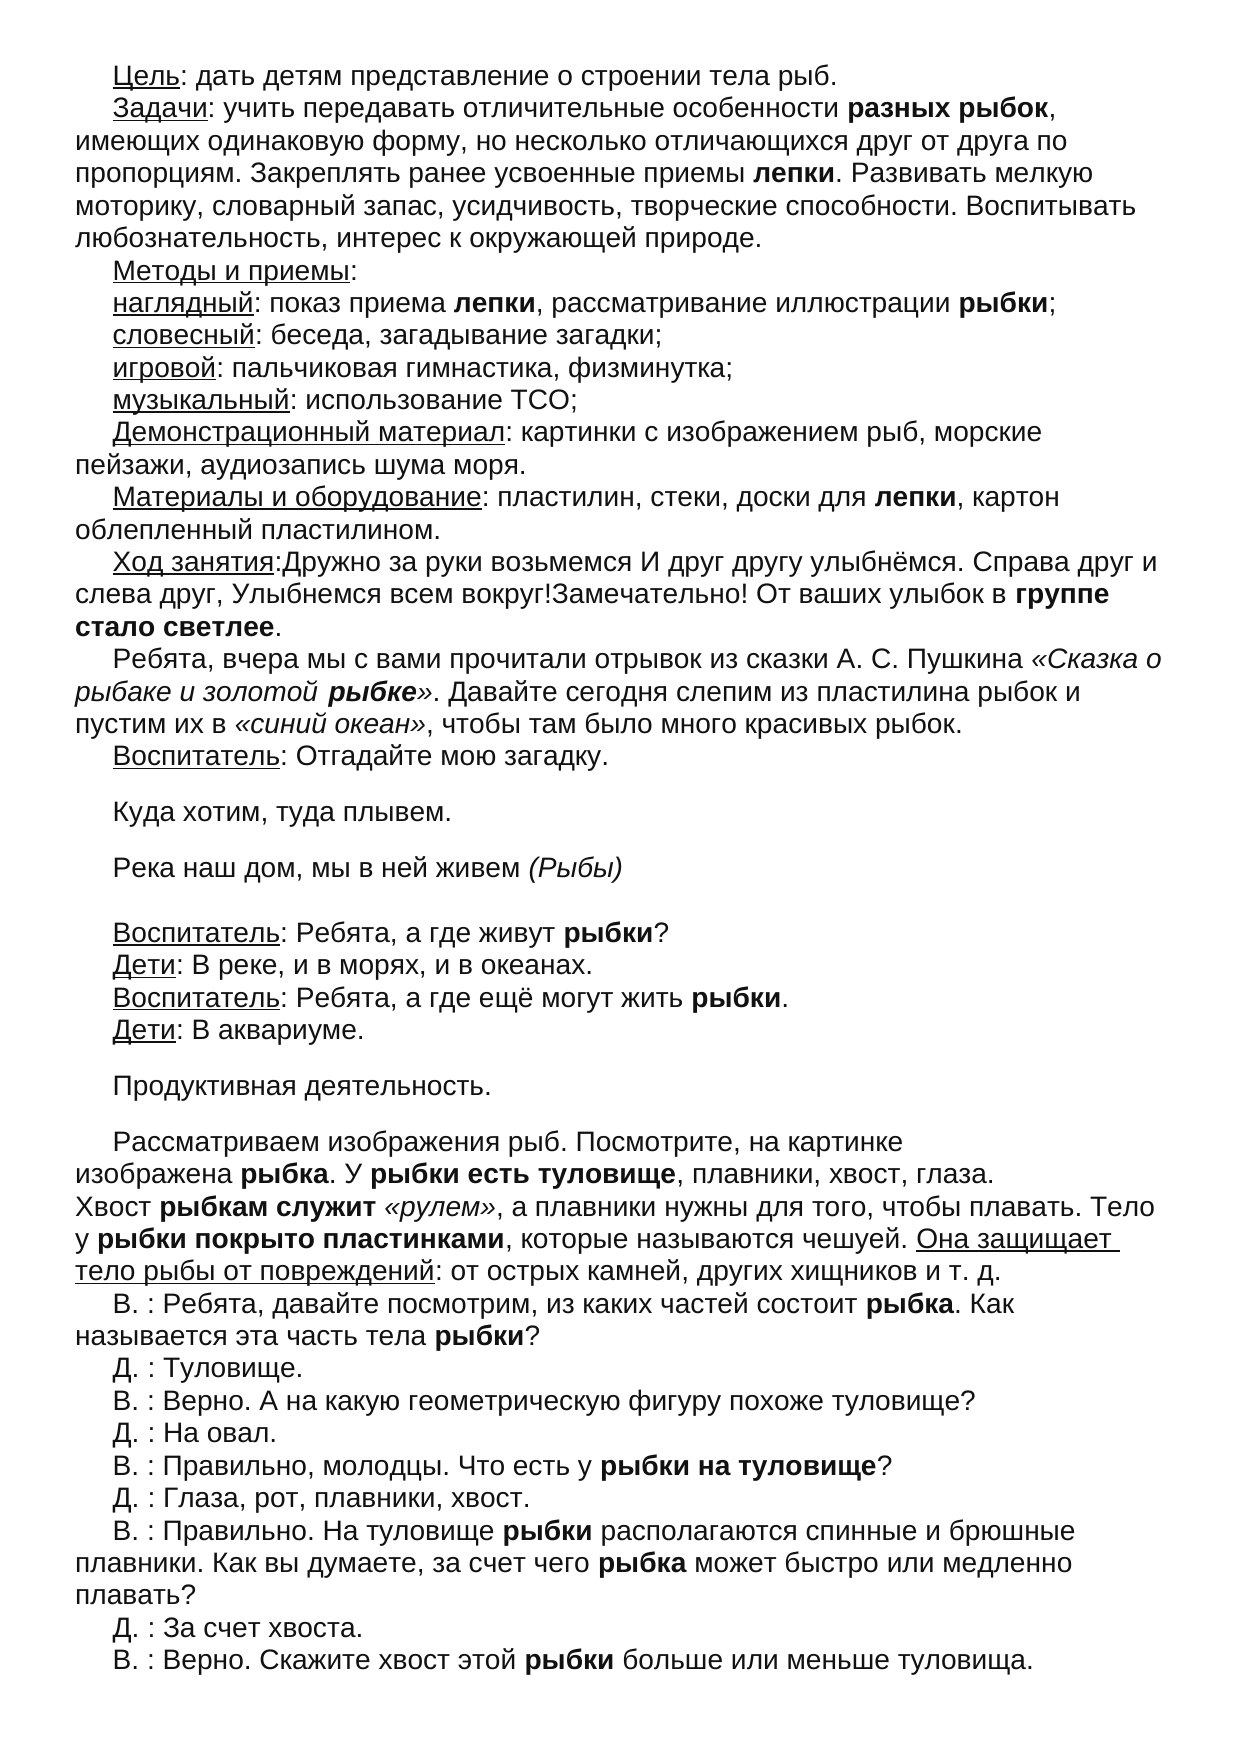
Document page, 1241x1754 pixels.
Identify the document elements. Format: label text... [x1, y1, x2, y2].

text Воспитатель: Ребята, а где ещё могут жить рыбки. [75, 981, 1165, 1013]
text В. : Правильно. На туловище рыбки располагаются спинные и брюшные плавники. Как вы думаете, за счет чего рыбка может быстро или медленно плавать? [75, 1513, 1165, 1611]
text Задачи: учить передавать отличительные особенности разных рыбок, имеющих одинаковую форму, но несколько отличающихся друг от друга по пропорциям. Закреплять ранее усвоенные приемы лепки. Развивать мелкую моторику, словарный запас, усидчивость, творческие способности. Воспитывать любознательность, интерес к окружающей природе. [75, 91, 1165, 253]
text Цель: дать детям представление о строении тела рыб. [75, 59, 1165, 91]
text Д. : Туловище. [75, 1351, 1165, 1384]
text Ребята, вчера мы с вами прочитали отрывок из сказки А. С. Пушкина «Сказка о рыбаке и золотой рыбке». Давайте сегодня слепим из пластилина рыбок и пустим их в «синий океан», чтобы там было много красивых рыбок. [75, 642, 1165, 739]
text В. : Правильно, молодцы. Что есть у рыбки на туловище? [75, 1449, 1165, 1481]
text В. : Ребята, давайте посмотрим, из каких частей состоит рыбка. Как называется эта часть тела рыбки? [75, 1287, 1165, 1351]
text игровой: пальчиковая гимнастика, физминутка; [75, 351, 1165, 383]
text Методы и приемы: [75, 253, 1165, 286]
text В. : Верно. А на какую геометрическую фигуру похоже туловище? [75, 1384, 1165, 1416]
text В. : Верно. Скажите хвост этой рыбки больше или меньше туловища. [75, 1643, 1165, 1675]
text Воспитатель: Ребята, а где живут рыбки? [75, 916, 1165, 948]
text Ход занятия:Дружно за руки возьмемся И друг другу улыбнёмся. Справа друг и слева друг, Улыбнемся всем вокруг!Замечательно! От ваших улыбок в группе стало светлее. [75, 545, 1165, 642]
text Демонстрационный материал: картинки с изображением рыб, морские пейзажи, аудиозапись шума моря. [75, 415, 1165, 480]
text наглядный: показ приема лепки, рассматривание иллюстрации рыбки; [75, 286, 1165, 318]
text Продуктивная деятельность. [75, 1069, 1165, 1101]
text Д. : На овал. [75, 1416, 1165, 1449]
text Д. : За счет хвоста. [75, 1611, 1165, 1643]
text Рассматриваем изображения рыб. Посмотрите, на картинке изображена рыбка. У рыбки есть туловище, плавники, хвост, глаза. Хвост рыбкам служит «рулем», а плавники нужны для того, чтобы плавать. Тело у рыбки покрыто пластинками, которые называются чешуей. Она защищает тело рыбы от повреждений: от острых камней, других хищников и т. д. [75, 1125, 1165, 1287]
text Воспитатель: Отгадайте мою загадку. [75, 739, 1165, 772]
text Куда хотим, туда плывем. [75, 795, 1165, 828]
text Дети: В аквариуме. [75, 1013, 1165, 1045]
text Д. : Глаза, рот, плавники, хвост. [75, 1481, 1165, 1513]
text музыкальный: использование ТСО; [75, 383, 1165, 415]
text Дети: В реке, и в морях, и в океанах. [75, 948, 1165, 981]
text Река наш дом, мы в ней живем (Рыбы) [75, 851, 1165, 883]
text словесный: беседа, загадывание загадки; [75, 318, 1165, 351]
text Материалы и оборудование: пластилин, стеки, доски для лепки, картон облепленный пластилином. [75, 480, 1165, 545]
